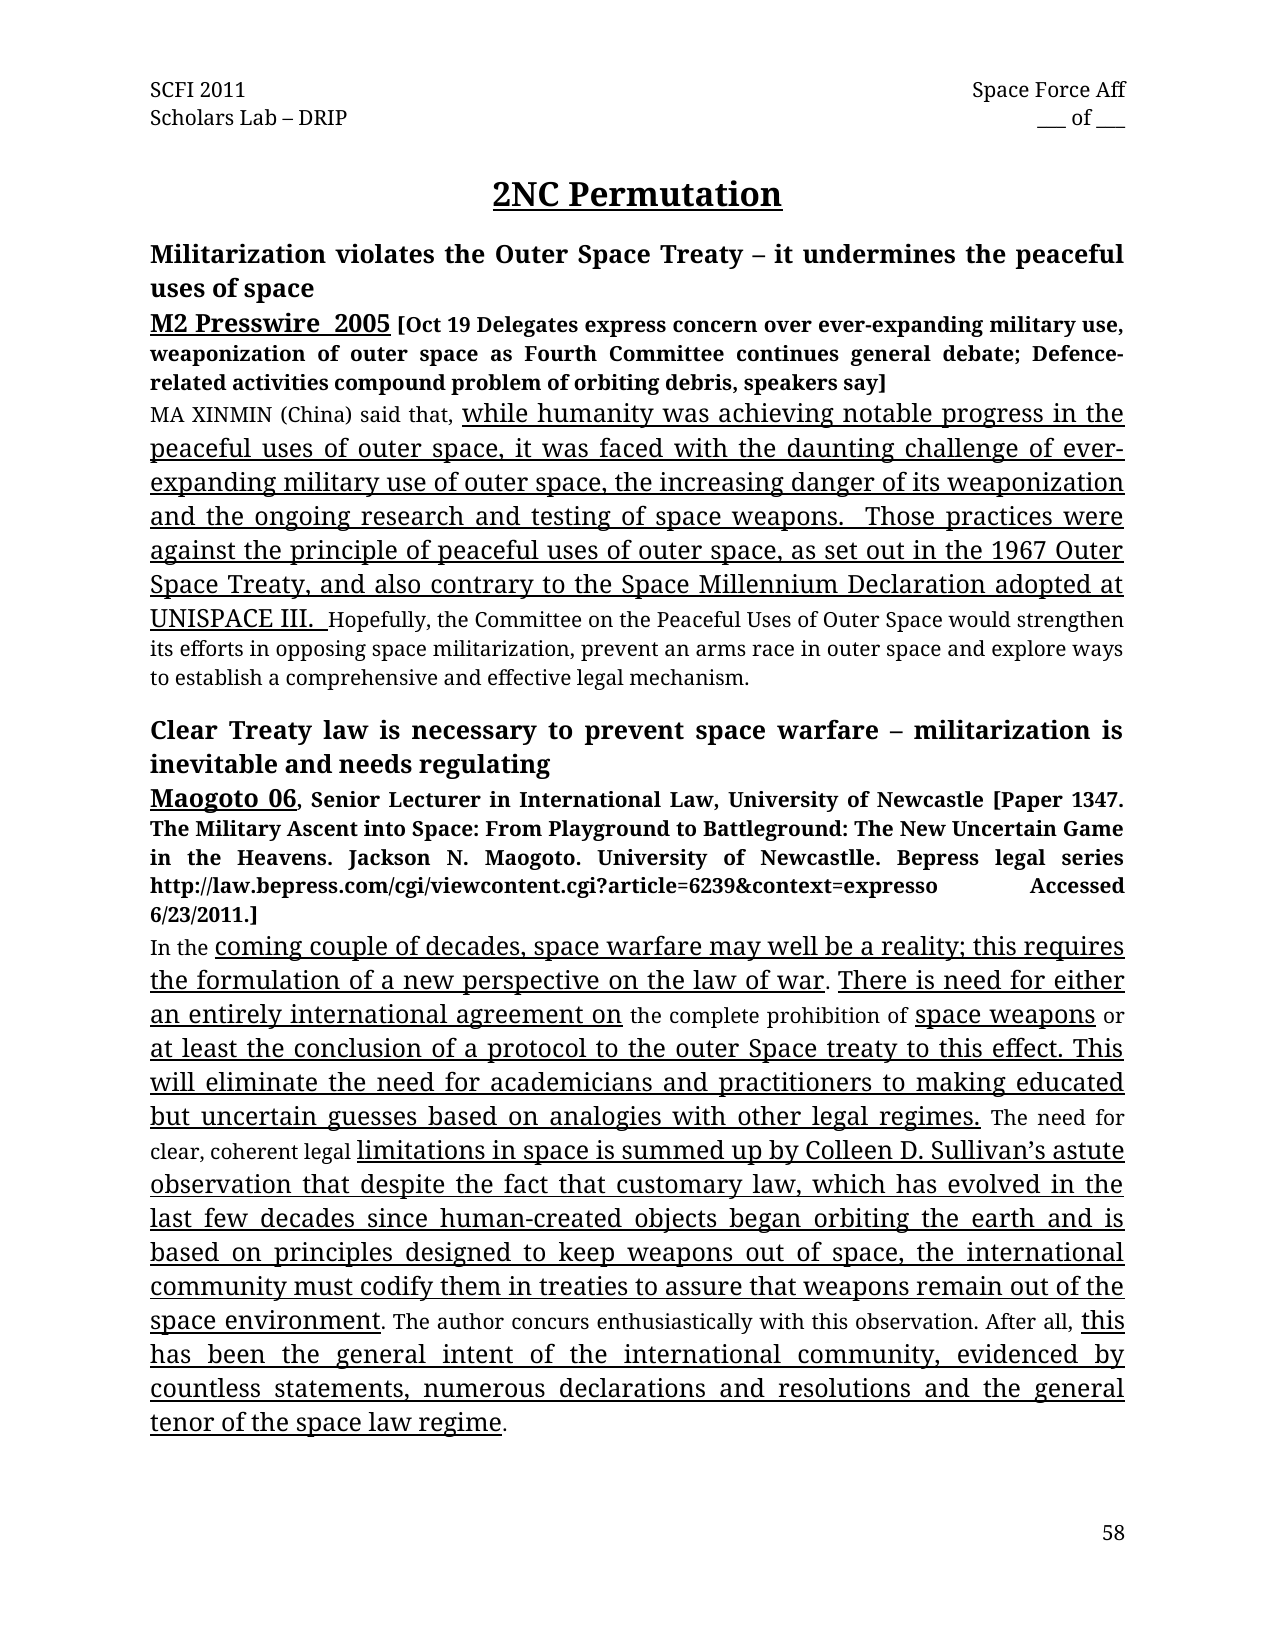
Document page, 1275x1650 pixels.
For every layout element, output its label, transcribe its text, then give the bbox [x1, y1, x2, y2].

text M2 Presswire 2005 [Oct 19 Delegates express concern over ever-expanding military use, weaponization of outer space as Fourth Committee continues general debate; Defence-related activities compound problem of orbiting debris, speakers say] [150, 305, 1125, 396]
text MA XINMIN (China) said that, while humanity was achieving notable progress in the peaceful uses of outer space, it was faced with the daunting challenge of ever-expanding military use of outer space, the increasing danger of its weaponization and the ongoing research and testing of space weapons. Those practices were against the principle of peaceful uses of outer space, as set out in the 1967 Outer Space Treaty, and also contrary to the Space Millennium Declaration adopted at UNISPACE III. Hopefully, the Committee on the Peaceful Uses of Outer Space would strengthen its efforts in opposing space militarization, prevent an arms race in outer space and explore ways to establish a comprehensive and effective legal mechanism. [150, 396, 1125, 459]
text In the coming couple of decades, space warfare may well be a reality; this requires the formulation of a new perspective on the law of war. There is need for either an entirely international agreement on the complete prohibition of space weapons or at least the conclusion of a protocol to the outer Space treaty to this effect. This will eliminate the need for academicians and practitioners to making educated but uncertain guesses based on analogies with other legal regimes. The need for clear, coherent legal limitations in space is summed up by Colleen D. Sullivan’s astute observation that despite the fact that customary law, which has evolved in the last few decades since human-created objects began orbiting the earth and is based on principles designed to keep weapons out of space, the international community must codify them in treaties to assure that weapons remain out of the space environment. The author concurs enthusiastically with this observation. After all, this has been the general intent of the international community, evidenced by countless statements, numerous declarations and resolutions and the general tenor of the space law regime. [150, 1095, 1125, 1229]
text In the coming couple of decades, space warfare may well be a reality; this requires the formulation of a new perspective on the law of war. There is need for either an entirely international agreement on the complete prohibition of space weapons or at least the conclusion of a protocol to the outer Space treaty to this effect. This will eliminate the need for academicians and practitioners to making educated but uncertain guesses based on analogies with other legal regimes. The need for clear, coherent legal limitations in space is summed up by Colleen D. Sullivan’s astute observation that despite the fact that customary law, which has evolved in the last few decades since human-created objects began orbiting the earth and is based on principles designed to keep weapons out of space, the international community must codify them in treaties to assure that weapons remain out of the space environment. The author concurs enthusiastically with this observation. After all, this has been the general intent of the international community, evidenced by countless statements, numerous declarations and resolutions and the general tenor of the space law regime. [150, 928, 1125, 1093]
text Maogoto 06, Senior Lecturer in International Law, University of Newcastle [Paper 1347. The Military Ascent into Space: From Playground to Battleground: The New Uncertain Game in the Heavens. Jackson N. Maogoto. University of Newcastlle. Bepress legal series http://law.bepress.com/cgi/viewcontent.cgi?article=6239&context=expresso Accessed 6/23/2011.] [150, 780, 1125, 928]
text MA XINMIN (China) said that, while humanity was achieving notable progress in the peaceful uses of outer space, it was faced with the daunting challenge of ever-expanding military use of outer space, the increasing danger of its weaponization and the ongoing research and testing of space weapons. Those practices were against the principle of peaceful uses of outer space, as set out in the 1967 Outer Space Treaty, and also contrary to the Space Millennium Declaration adopted at UNISPACE III. Hopefully, the Committee on the Peaceful Uses of Outer Space would strengthen its efforts in opposing space militarization, prevent an arms race in outer space and explore ways to establish a comprehensive and effective legal mechanism. [150, 495, 1125, 691]
subtitle Militarization violates the Outer Space Treaty – it undermines the peaceful uses of space [150, 237, 1125, 305]
subtitle Clear Treaty law is necessary to prevent space warfare – militarization is inevitable and needs regulating [150, 712, 1125, 780]
subtitle 2NC Permutation [150, 171, 1125, 216]
